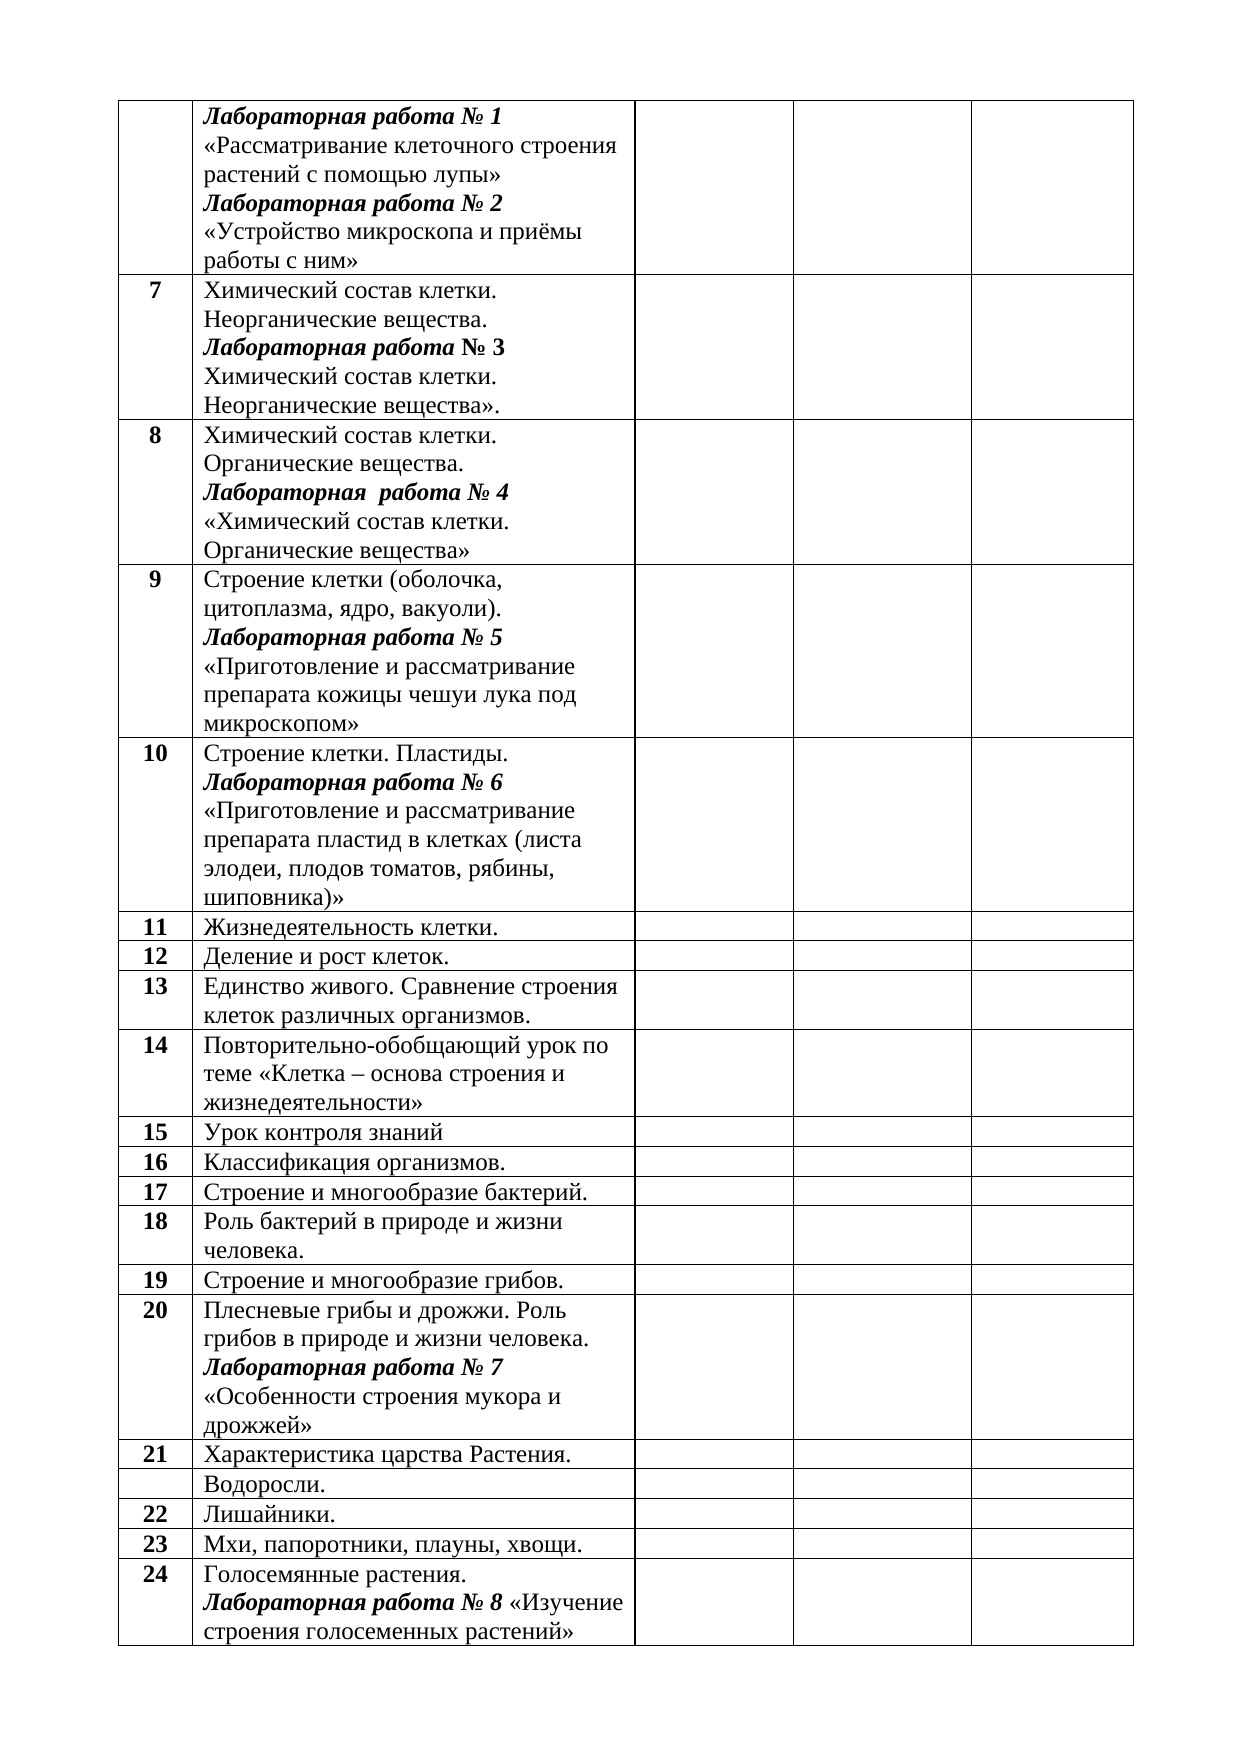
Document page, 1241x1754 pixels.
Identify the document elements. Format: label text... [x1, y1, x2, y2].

table_cell [636, 912, 793, 940]
table_cell Мхи, папоротники, плауны, хвощи. [193, 1529, 634, 1558]
table_cell [972, 738, 1133, 911]
table_cell [794, 1469, 971, 1498]
table_cell [794, 1529, 971, 1558]
table_cell [636, 738, 793, 911]
table_cell 17 [119, 1177, 192, 1205]
table_cell Голосемянные растения. Лабораторная работа № 8 «Изучение строения голосеменных растений» [193, 1559, 634, 1645]
table_cell [636, 1295, 793, 1438]
table_cell [636, 1265, 793, 1294]
table_cell Классификация организмов. [193, 1147, 634, 1176]
table_cell [636, 1177, 793, 1205]
table_cell 16 [119, 1147, 192, 1176]
table_cell [972, 1177, 1133, 1205]
table_cell [794, 912, 971, 940]
table_cell Химический состав клетки. Органические вещества. Лабораторная работа № 4 «Химический состав клетки. Органические вещества» [193, 420, 634, 563]
table_cell Единство живого. Сравнение строения клеток различных организмов. [193, 971, 634, 1029]
table_cell [794, 420, 971, 563]
table_cell [636, 1559, 793, 1645]
table_cell [972, 1206, 1133, 1264]
table_cell [972, 1529, 1133, 1558]
table_cell Строение и многообразие бактерий. [193, 1177, 634, 1205]
table_cell 10 [119, 738, 192, 911]
table_cell [972, 420, 1133, 563]
table_cell 13 [119, 971, 192, 1029]
table_cell 6 [119, 101, 192, 274]
table_cell [794, 1265, 971, 1294]
table_cell [794, 1117, 971, 1146]
table_cell [794, 101, 971, 274]
table_cell [972, 1030, 1133, 1116]
table_cell [794, 1206, 971, 1264]
table_cell [636, 1030, 793, 1116]
table_cell [972, 565, 1133, 737]
table_cell [794, 1030, 971, 1116]
table_cell 24 [119, 1559, 192, 1645]
table_cell [794, 1440, 971, 1468]
table_cell [794, 1177, 971, 1205]
table_cell [636, 101, 793, 274]
table_cell [972, 912, 1133, 940]
table_cell Роль бактерий в природе и жизни человека. [193, 1206, 634, 1264]
table_cell [794, 1559, 971, 1645]
table_cell 18 [119, 1206, 192, 1264]
table_cell [636, 1206, 793, 1264]
table_cell [794, 1147, 971, 1176]
table_cell [972, 1117, 1133, 1146]
table_cell [794, 1499, 971, 1528]
table_cell Урок контроля знаний [193, 1117, 634, 1146]
table_cell [972, 101, 1133, 274]
table_cell [794, 565, 971, 737]
table_cell [636, 565, 793, 737]
table_cell [636, 971, 793, 1029]
table_cell 20 [119, 1295, 192, 1438]
table_cell Строение и многообразие грибов. [193, 1265, 634, 1294]
table_cell Повторительно-обобщающий урок по теме «Клетка – основа строения и жизнедеятельности» [193, 1030, 634, 1116]
table_cell [636, 1147, 793, 1176]
table_cell [636, 1469, 793, 1498]
table_cell Лишайники. [193, 1499, 634, 1528]
table_cell [636, 1440, 793, 1468]
table_cell [636, 1529, 793, 1558]
table_cell 21 [119, 1440, 192, 1468]
table_cell [119, 1469, 192, 1498]
table_cell [972, 941, 1133, 970]
table_cell [972, 275, 1133, 419]
table_cell Строение клетки. Пластиды. Лабораторная работа № 6 «Приготовление и рассматривание препарата пластид в клетках (листа элодеи, плодов томатов, рябины, шиповника)» [193, 738, 634, 911]
table_cell 14 [119, 1030, 192, 1116]
table_cell Деление и рост клеток. [193, 941, 634, 970]
table_cell [794, 275, 971, 419]
table_cell 15 [119, 1117, 192, 1146]
table_cell Водоросли. [193, 1469, 634, 1498]
table_cell 7 [119, 275, 192, 419]
table_cell [972, 1469, 1133, 1498]
table_cell 11 [119, 912, 192, 940]
table_cell [794, 941, 971, 970]
table_cell [636, 420, 793, 563]
table_cell 22 [119, 1499, 192, 1528]
table_cell Жизнедеятельность клетки. [193, 912, 634, 940]
table_cell 19 [119, 1265, 192, 1294]
table_cell [972, 1499, 1133, 1528]
table_cell [972, 971, 1133, 1029]
table_cell 9 [119, 565, 192, 737]
table_cell [636, 275, 793, 419]
table_cell [794, 1295, 971, 1438]
table_cell [794, 971, 971, 1029]
table_cell 12 [119, 941, 192, 970]
table_cell [972, 1559, 1133, 1645]
table_cell Строение клетки (оболочка, цитоплазма, ядро, вакуоли). Лабораторная работа № 5 «Приготовление и рассматривание препарата кожицы чешуи лука под микроскопом» [193, 565, 634, 737]
table_cell [972, 1440, 1133, 1468]
table_cell [636, 1117, 793, 1146]
table_cell 8 [119, 420, 192, 563]
table_cell 23 [119, 1529, 192, 1558]
table_cell Химический состав клетки. Неорганические вещества. Лабораторная работа № 3 Химический состав клетки. Неорганические вещества». [193, 275, 634, 419]
table_cell Характеристика царства Растения. [193, 1440, 634, 1468]
table_cell [972, 1295, 1133, 1438]
table_cell [972, 1265, 1133, 1294]
table_cell [972, 1147, 1133, 1176]
table_cell [794, 738, 971, 911]
table_cell [636, 941, 793, 970]
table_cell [193, 101, 634, 274]
table_cell [636, 1499, 793, 1528]
table_cell Плесневые грибы и дрожжи. Роль грибов в природе и жизни человека. Лабораторная работа № 7 «Особенности строения мукора и дрожжей» [193, 1295, 634, 1438]
